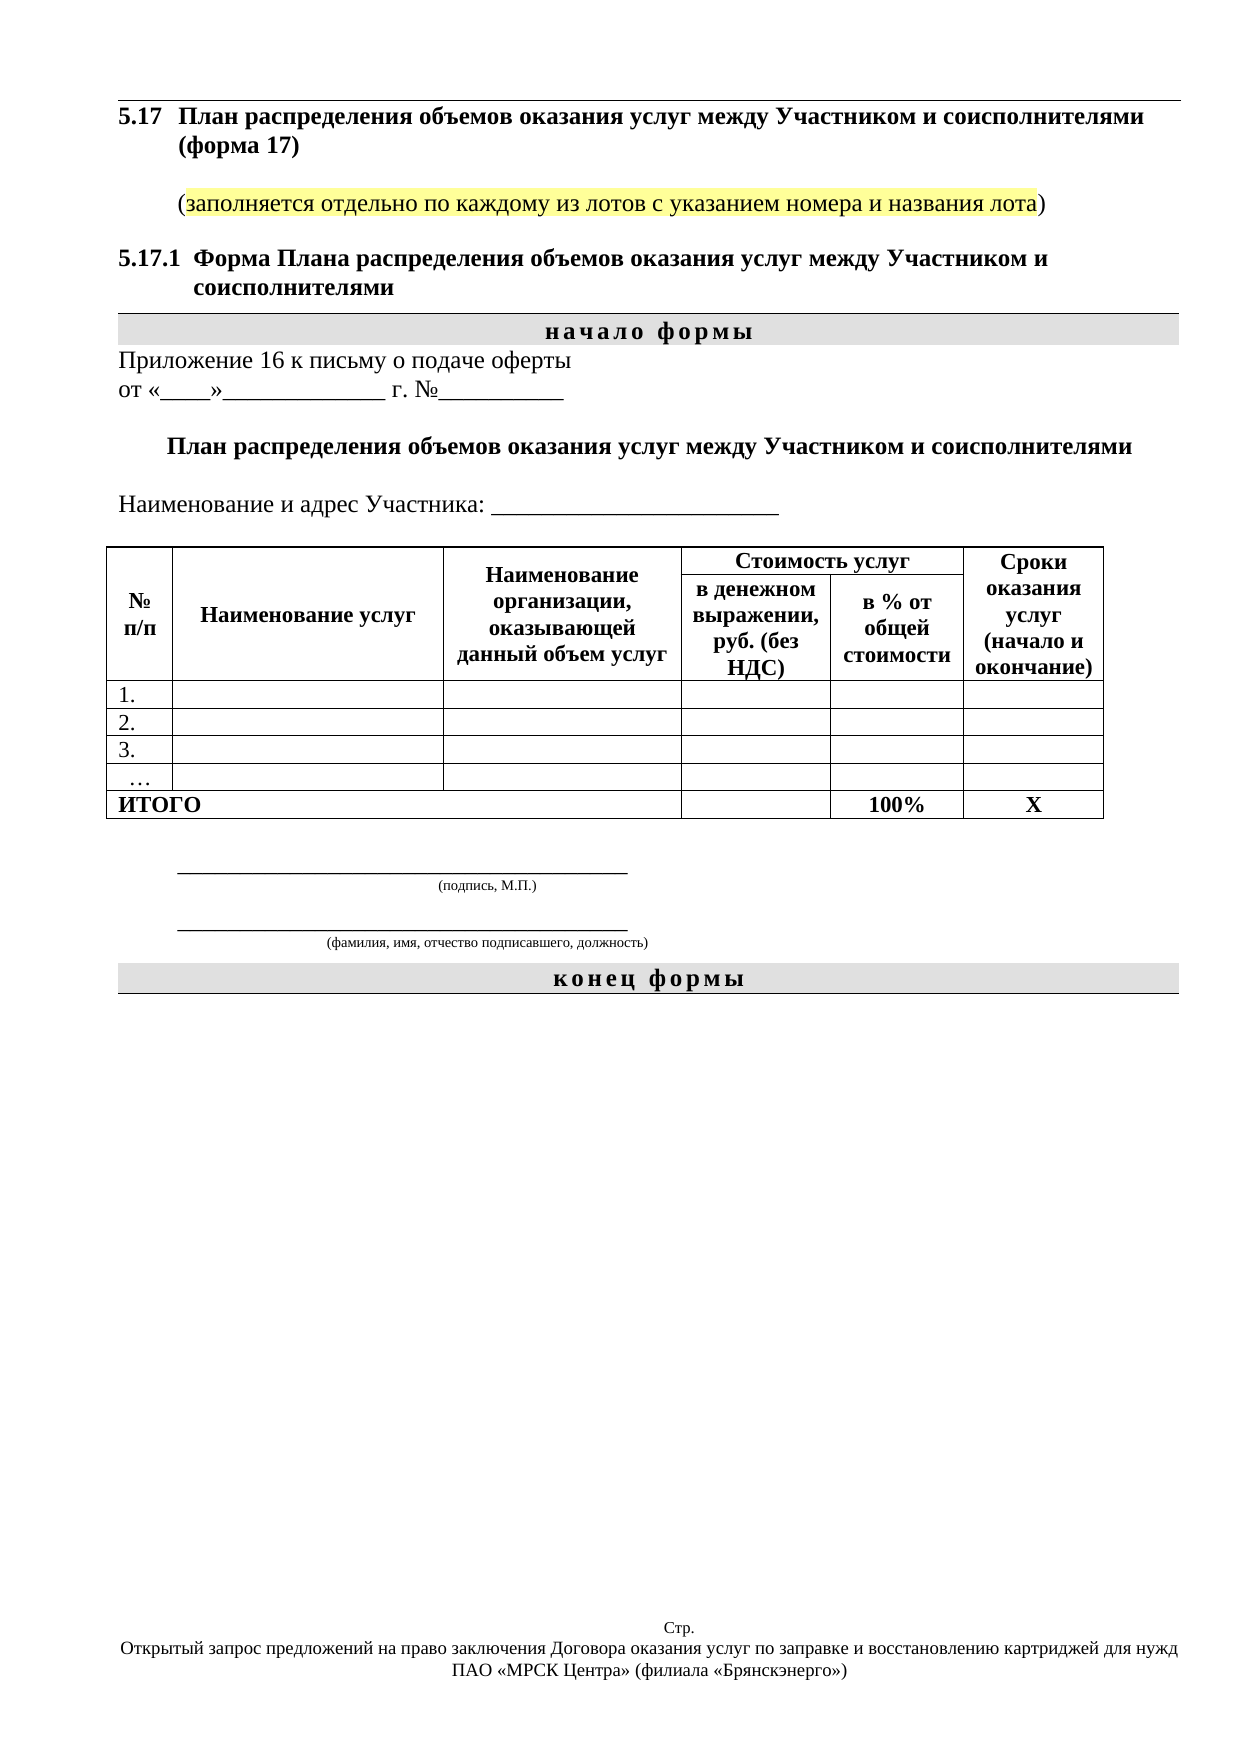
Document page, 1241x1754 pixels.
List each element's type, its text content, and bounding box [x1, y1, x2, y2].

table_cell [173, 764, 443, 790]
table_header Наименование организации, оказывающей данный объем услуг [444, 548, 681, 680]
table_cell [831, 736, 963, 762]
text начало формы [118, 314, 1179, 345]
table_cell [682, 764, 830, 790]
table_cell [107, 709, 172, 735]
table_cell в % от общей стоимости [831, 575, 963, 680]
table_cell [964, 736, 1103, 762]
table_cell [107, 736, 172, 762]
table_cell [682, 709, 830, 735]
text План распределения объемов оказания услуг между Участником и соисполнителями [118, 431, 1181, 460]
table_cell [682, 736, 830, 762]
table_cell Х [964, 791, 1103, 818]
text (подпись, М.П.) [118, 876, 797, 905]
table_cell ИТОГО [107, 791, 681, 818]
text Приложение 16 к письму о подаче оферты от «____»_____________ г. №__________ [118, 345, 1181, 403]
table_header Сроки оказания услуг (начало и окончание) [964, 548, 1103, 680]
table_cell [964, 709, 1103, 735]
table_cell [444, 709, 681, 735]
table_cell в денежном выражении, руб. (без НДС) [682, 575, 830, 680]
table_header № п/п [107, 548, 172, 680]
table_cell [682, 791, 830, 818]
table_cell [173, 709, 443, 735]
subtitle План распределения объемов оказания услуг между Участником и соисполнителями (форма 17) [118, 101, 1181, 158]
table_cell [444, 764, 681, 790]
table_cell [173, 681, 443, 708]
table_cell [831, 681, 963, 708]
text Наименование и адрес Участника: _______________________ [118, 489, 1181, 518]
text (фамилия, имя, отчество подписавшего, должность) [118, 934, 797, 963]
table_cell [173, 736, 443, 762]
text ____________________________________ [118, 905, 1181, 934]
text ____________________________________ [118, 848, 1181, 876]
table_cell [831, 709, 963, 735]
table_cell [444, 736, 681, 762]
text конец формы [118, 963, 1179, 993]
table_cell 100% [831, 791, 963, 818]
table_header Наименование услуг [173, 548, 443, 680]
subtitle Форма Плана распределения объемов оказания услуг между Участником и соисполнителями [118, 243, 1181, 301]
table_cell [964, 764, 1103, 790]
table_cell [444, 681, 681, 708]
table_cell [107, 681, 172, 708]
table_cell [964, 681, 1103, 708]
table_header Стоимость услуг [682, 548, 963, 574]
table_cell … [107, 764, 172, 790]
table_cell [682, 681, 830, 708]
table_cell [831, 764, 963, 790]
